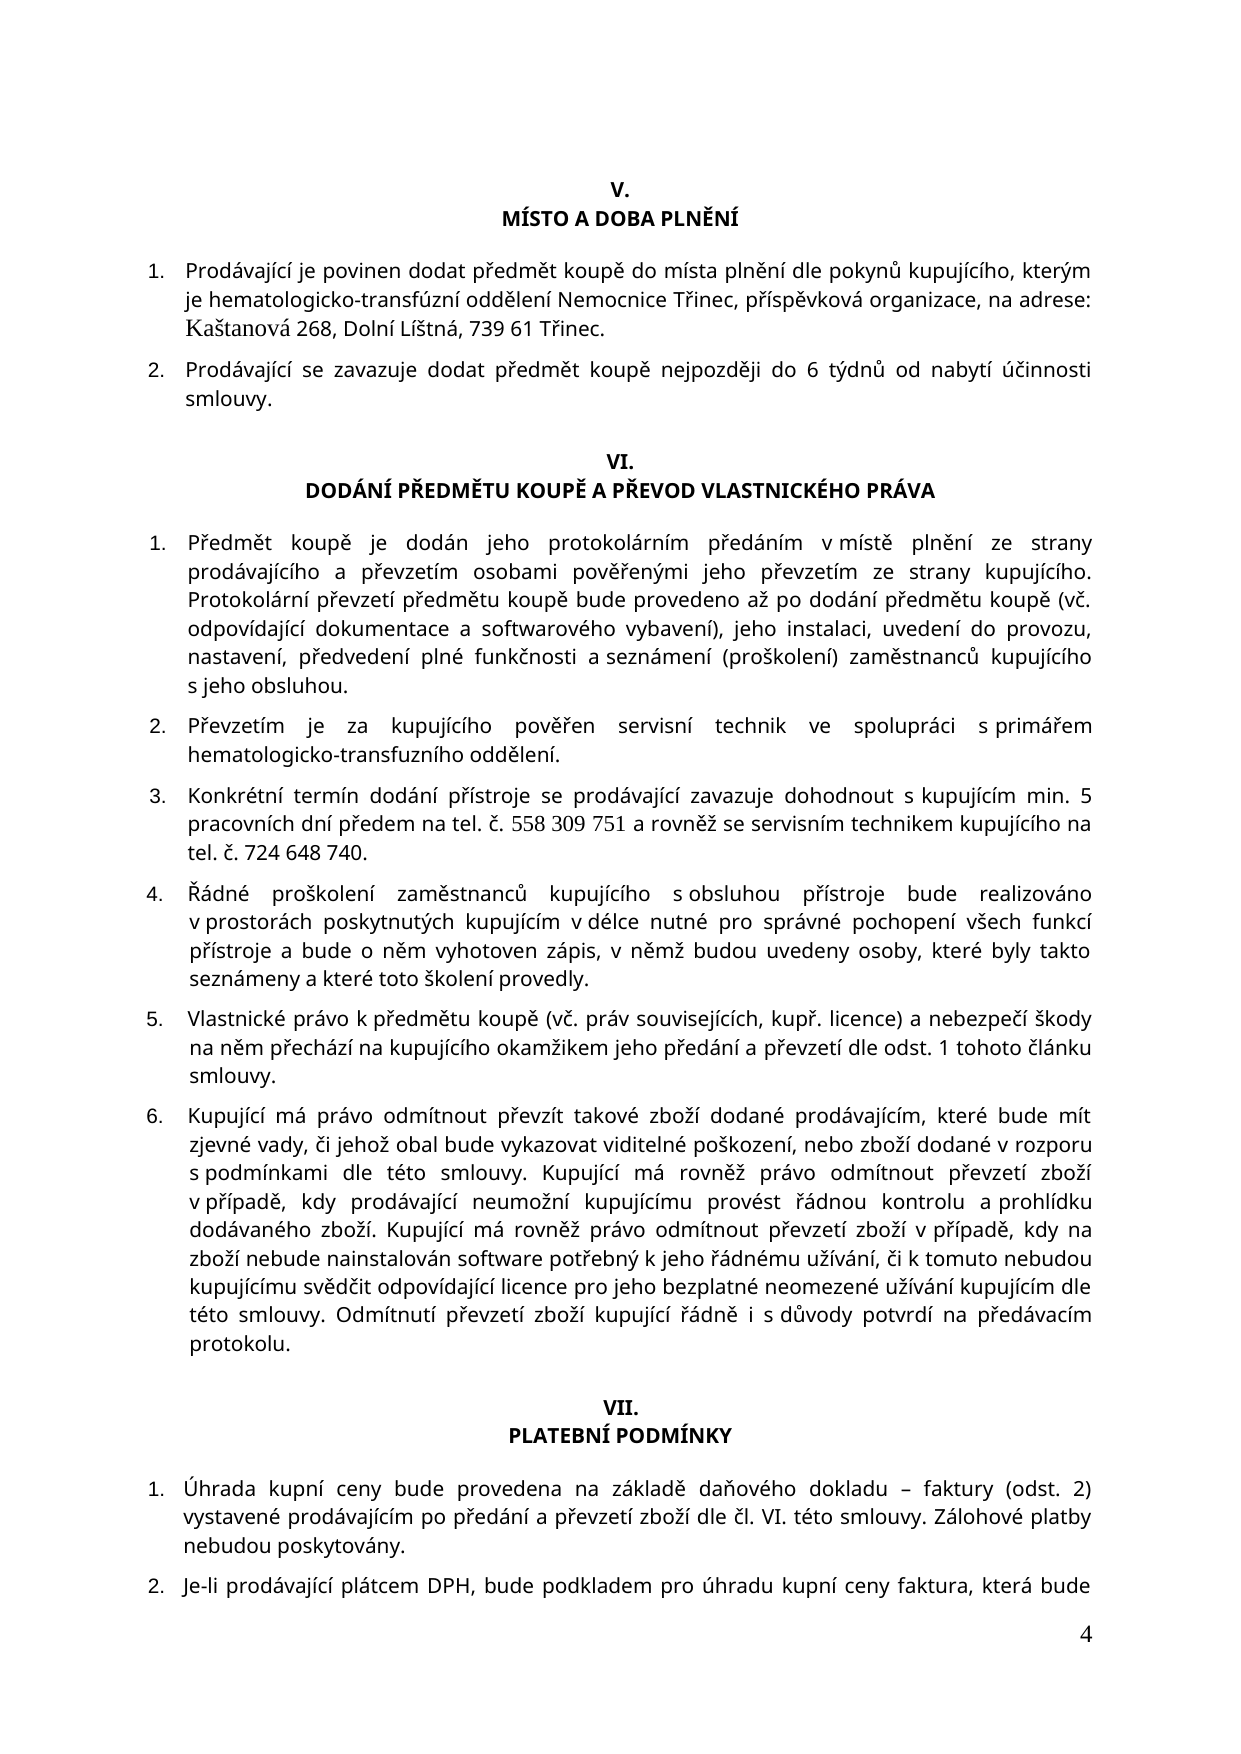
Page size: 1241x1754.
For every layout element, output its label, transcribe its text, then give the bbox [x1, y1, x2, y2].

text V. Místo a doba plnění [148, 175, 1092, 232]
list Prodávající je povinen dodat předmět koupě do místa plnění dle pokynů kupujícího, kterým je hematologicko-transfúzní oddělení Nemocnice Třinec, příspěvková organizace, na adrese: Kaštanová 268, Dolní Líštná, 739 61 Třinec. [148, 256, 1092, 343]
list Konkrétní termín dodání přístroje se prodávající zavazuje dohodnout s kupujícím min. 5 pracovních dní předem na tel. č. 558 309 751 a rovněž se servisním technikem kupujícího na tel. č. 724 648 740. [149, 781, 1092, 866]
text VII. Platební podmínky [148, 1393, 1092, 1450]
list Kupující má právo odmítnout převzít takové zboží dodané prodávajícím, které bude mít zjevné vady, či jehož obal bude vykazovat viditelné poškození, nebo zboží dodané v rozporu s podmínkami dle této smlouvy. Kupující má rovněž právo odmítnout převzetí zboží v případě, kdy prodávající neumožní kupujícímu provést řádnou kontrolu a prohlídku dodávaného zboží. Kupující má rovněž právo odmítnout převzetí zboží v případě, kdy na zboží nebude nainstalován software potřebný k jeho řádnému užívání, či k tomuto nebudou kupujícímu svědčit odpovídající licence pro jeho bezplatné neomezené užívání kupujícím dle této smlouvy. Odmítnutí převzetí zboží kupující řádně i s důvody potvrdí na předávacím protokolu. [146, 1101, 1092, 1357]
list Převzetím je za kupujícího pověřen servisní technik ve spolupráci s primářem hematologicko-transfuzního oddělení. [149, 712, 1092, 768]
list Předmět koupě je dodán jeho protokolárním předáním v místě plnění ze strany prodávajícího a převzetím osobami pověřenými jeho převzetím ze strany kupujícího. Protokolární převzetí předmětu koupě bude provedeno až po dodání předmětu koupě (vč. odpovídající dokumentace a softwarového vybavení), jeho instalaci, uvedení do provozu, nastavení, předvedení plné funkčnosti a seznámení (proškolení) zaměstnanců kupujícího s jeho obsluhou. [149, 528, 1092, 699]
list Prodávající se zavazuje dodat předmět koupě nejpozději do 6 týdnů od nabytí účinnosti smlouvy. [148, 355, 1092, 412]
list Úhrada kupní ceny bude provedena na základě daňového dokladu – faktury (odst. 2) vystavené prodávajícím po předání a převzetí zboží dle čl. VI. této smlouvy. Zálohové platby nebudou poskytovány. [148, 1474, 1092, 1559]
list Řádné proškolení zaměstnanců kupujícího s obsluhou přístroje bude realizováno v prostorách poskytnutých kupujícím v délce nutné pro správné pochopení všech funkcí přístroje a bude o něm vyhotoven zápis, v němž budou uvedeny osoby, které byly takto seznámeny a které toto školení provedly. [146, 879, 1092, 993]
text vI. Dodání předmětu koupě a převod vlastnického práva [148, 447, 1092, 504]
list Vlastnické právo k předmětu koupě (vč. práv souvisejících, kupř. licence) a nebezpečí škody na něm přechází na kupujícího okamžikem jeho předání a převzetí dle odst. 1 tohoto článku smlouvy. [146, 1004, 1092, 1090]
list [148, 1572, 1092, 1600]
